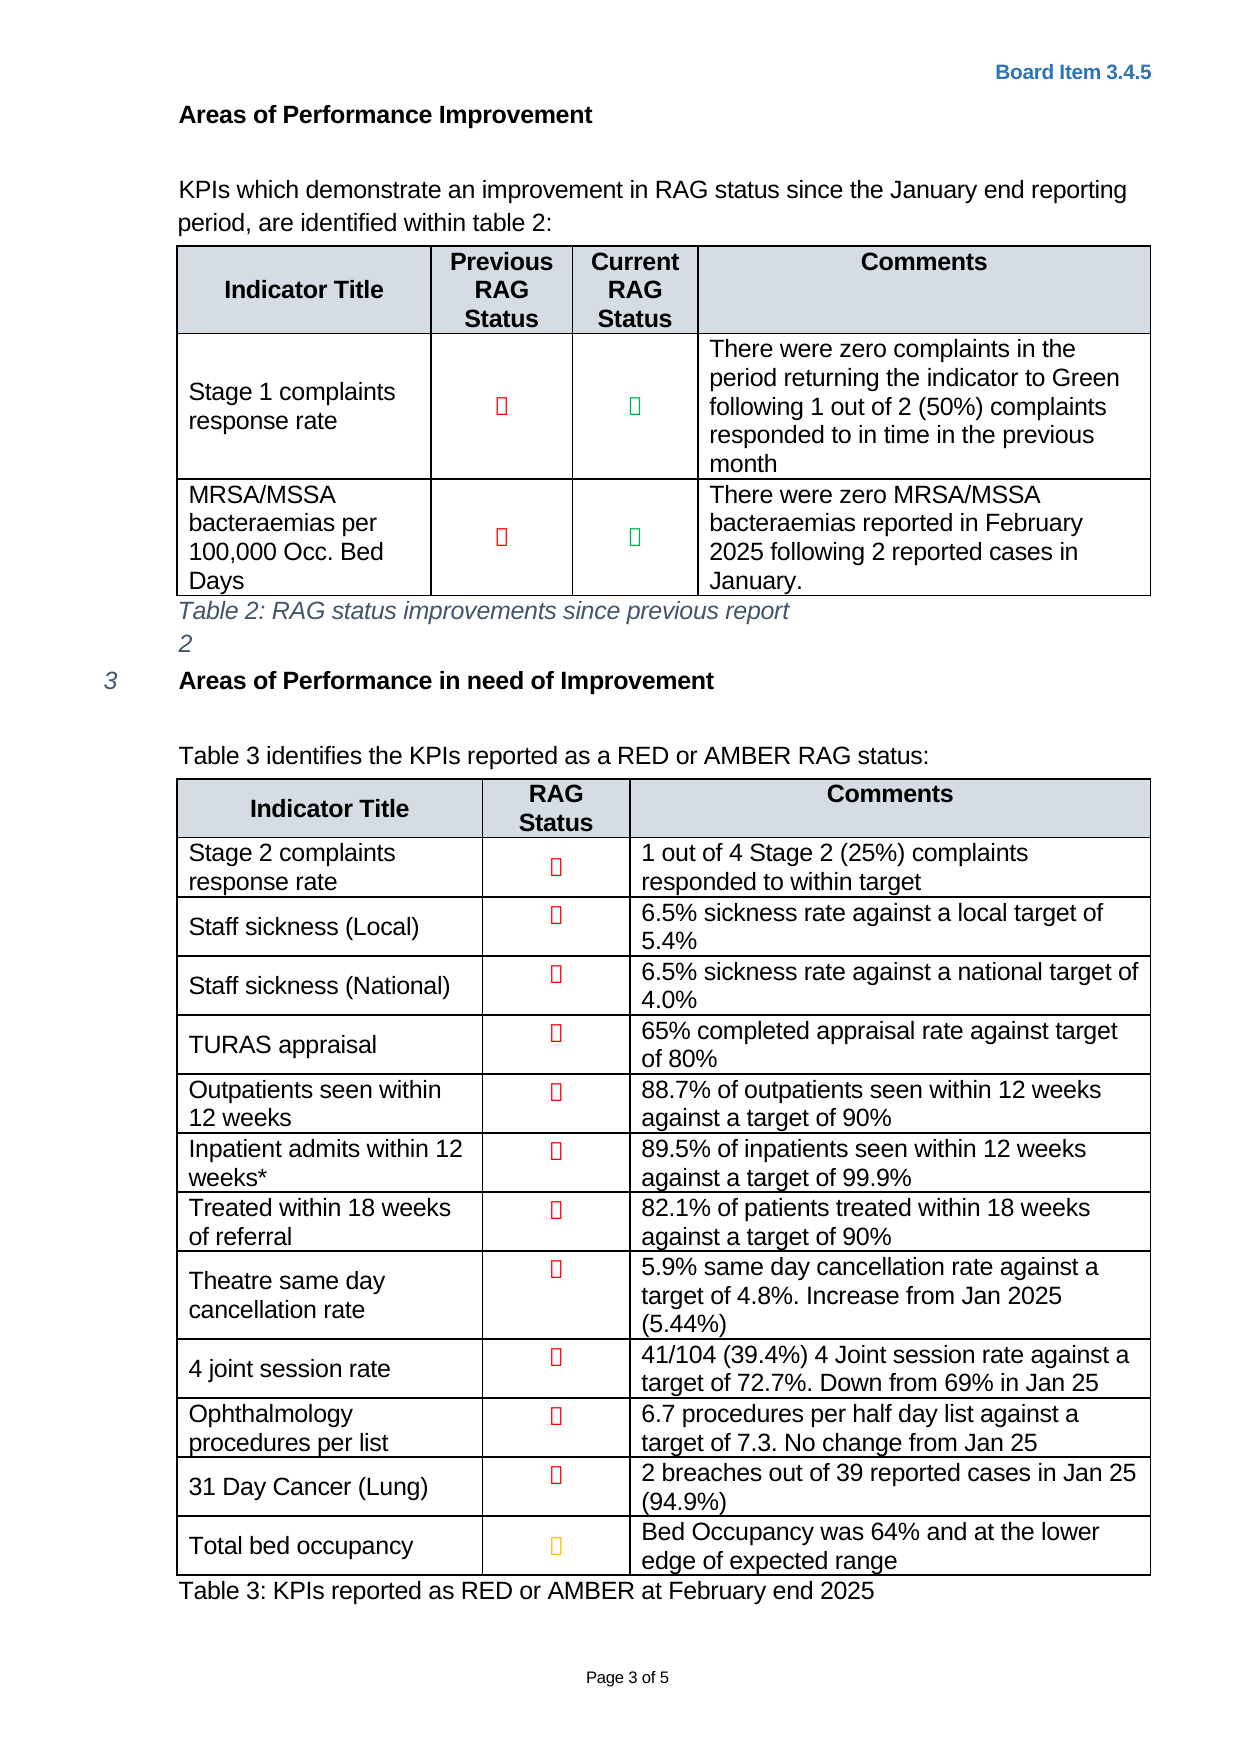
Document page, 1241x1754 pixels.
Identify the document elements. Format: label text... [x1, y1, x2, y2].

table_cell  [432, 480, 572, 594]
table_cell  [483, 1134, 629, 1191]
table_cell Inpatient admits within 12 weeks* [178, 1134, 482, 1191]
table_header Comments [699, 247, 1150, 333]
table_cell Outpatients seen within 12 weeks [178, 1075, 482, 1132]
text Areas of Performance in need of Improvement [103, 666, 1152, 695]
text Areas of Performance Improvement [177, 100, 1152, 129]
table_cell Ophthalmology procedures per list [178, 1399, 482, 1456]
table_cell  [483, 957, 629, 1014]
table_cell  [483, 1458, 629, 1515]
table_cell  [483, 1340, 629, 1397]
table_cell  [573, 334, 697, 478]
table_cell Stage 2 complaints response rate [178, 838, 482, 896]
table_header Indicator Title [178, 780, 482, 837]
table_cell MRSA/MSSA bacteraemias per 100,000 Occ. Bed Days [178, 480, 430, 594]
table_cell TURAS appraisal [178, 1016, 482, 1073]
text KPIs which demonstrate an improvement in RAG status since the January end reporting period, are identified within table 2: [177, 175, 1152, 236]
table_header Previous RAG Status [432, 247, 572, 333]
table_cell 65% completed appraisal rate against target of 80% [631, 1016, 1150, 1073]
table_cell  [483, 1399, 629, 1456]
table_cell Staff sickness (Local) [178, 898, 482, 955]
table_cell  [483, 1517, 629, 1574]
table_cell 31 Day Cancer (Lung) [178, 1458, 482, 1515]
table_header Indicator Title [178, 247, 430, 333]
table_cell Bed Occupancy was 64% and at the lower edge of expected range [631, 1517, 1150, 1574]
table_cell  [573, 480, 697, 594]
table_cell  [483, 1016, 629, 1073]
table_cell  [483, 898, 629, 955]
text Table 3 identifies the KPIs reported as a RED or AMBER RAG status: [177, 741, 1152, 769]
table_cell Stage 1 complaints response rate [178, 334, 430, 478]
table_cell Staff sickness (National) [178, 957, 482, 1014]
table_cell  [483, 1252, 629, 1338]
table_cell 41/104 (39.4%) 4 Joint session rate against a target of 72.7%. Down from 69% in Jan 25 [631, 1340, 1150, 1397]
table_cell There were zero complaints in the period returning the indicator to Green following 1 out of 2 (50%) complaints responded to in time in the previous month [699, 334, 1150, 478]
table_cell  [483, 1193, 629, 1250]
table_cell There were zero MRSA/MSSA bacteraemias reported in February 2025 following 2 reported cases in January. [699, 480, 1150, 594]
table_cell 89.5% of inpatients seen within 12 weeks against a target of 99.9% [631, 1134, 1150, 1191]
table_cell 5.9% same day cancellation rate against a target of 4.8%. Increase from Jan 2025 (5.44%) [631, 1252, 1150, 1338]
table_cell 6.5% sickness rate against a local target of 5.4% [631, 898, 1150, 955]
text Table 2: RAG status improvements since previous report [177, 596, 1152, 625]
table_cell 1 out of 4 Stage 2 (25%) complaints responded to within target [631, 838, 1150, 896]
table_cell 4 joint session rate [178, 1340, 482, 1397]
table_cell 2 breaches out of 39 reported cases in Jan 25 (94.9%) [631, 1458, 1150, 1515]
table_cell 88.7% of outpatients seen within 12 weeks against a target of 90% [631, 1075, 1150, 1132]
table_cell Total bed occupancy [178, 1517, 482, 1574]
table_header RAG Status [483, 780, 629, 837]
table_cell  [483, 1075, 629, 1132]
table_cell Treated within 18 weeks of referral [178, 1193, 482, 1250]
table_cell  [483, 838, 629, 896]
table_header Current RAG Status [573, 247, 697, 333]
text Table 3: KPIs reported as RED or AMBER at February end 2025 [177, 1576, 1152, 1605]
table_cell 6.5% sickness rate against a national target of 4.0% [631, 957, 1150, 1014]
table_cell  [432, 334, 572, 478]
table_cell 82.1% of patients treated within 18 weeks against a target of 90% [631, 1193, 1150, 1250]
table_cell 6.7 procedures per half day list against a target of 7.3. No change from Jan 25 [631, 1399, 1150, 1456]
table_header Comments [631, 780, 1150, 837]
table_cell Theatre same day cancellation rate [178, 1252, 482, 1338]
